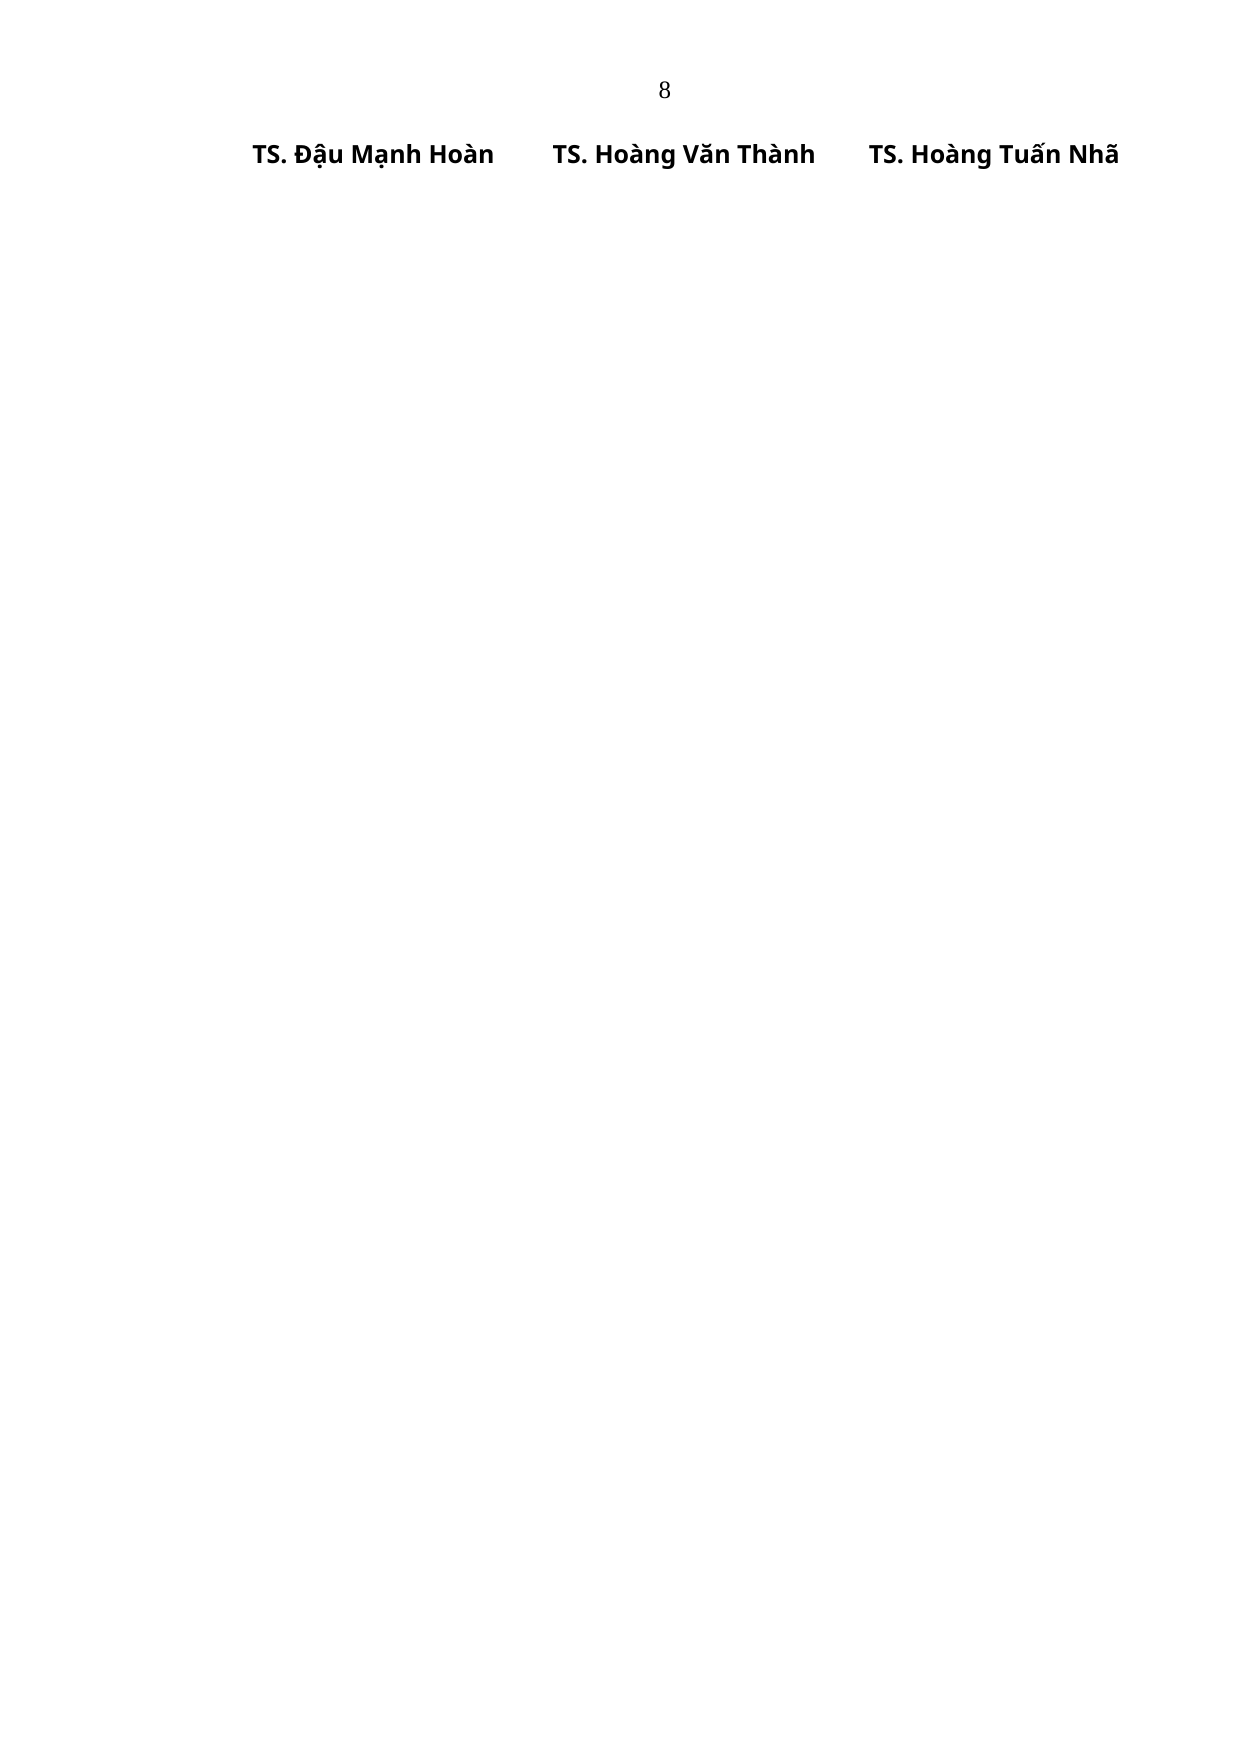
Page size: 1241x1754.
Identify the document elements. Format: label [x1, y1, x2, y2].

table_header [207, 133, 1160, 177]
